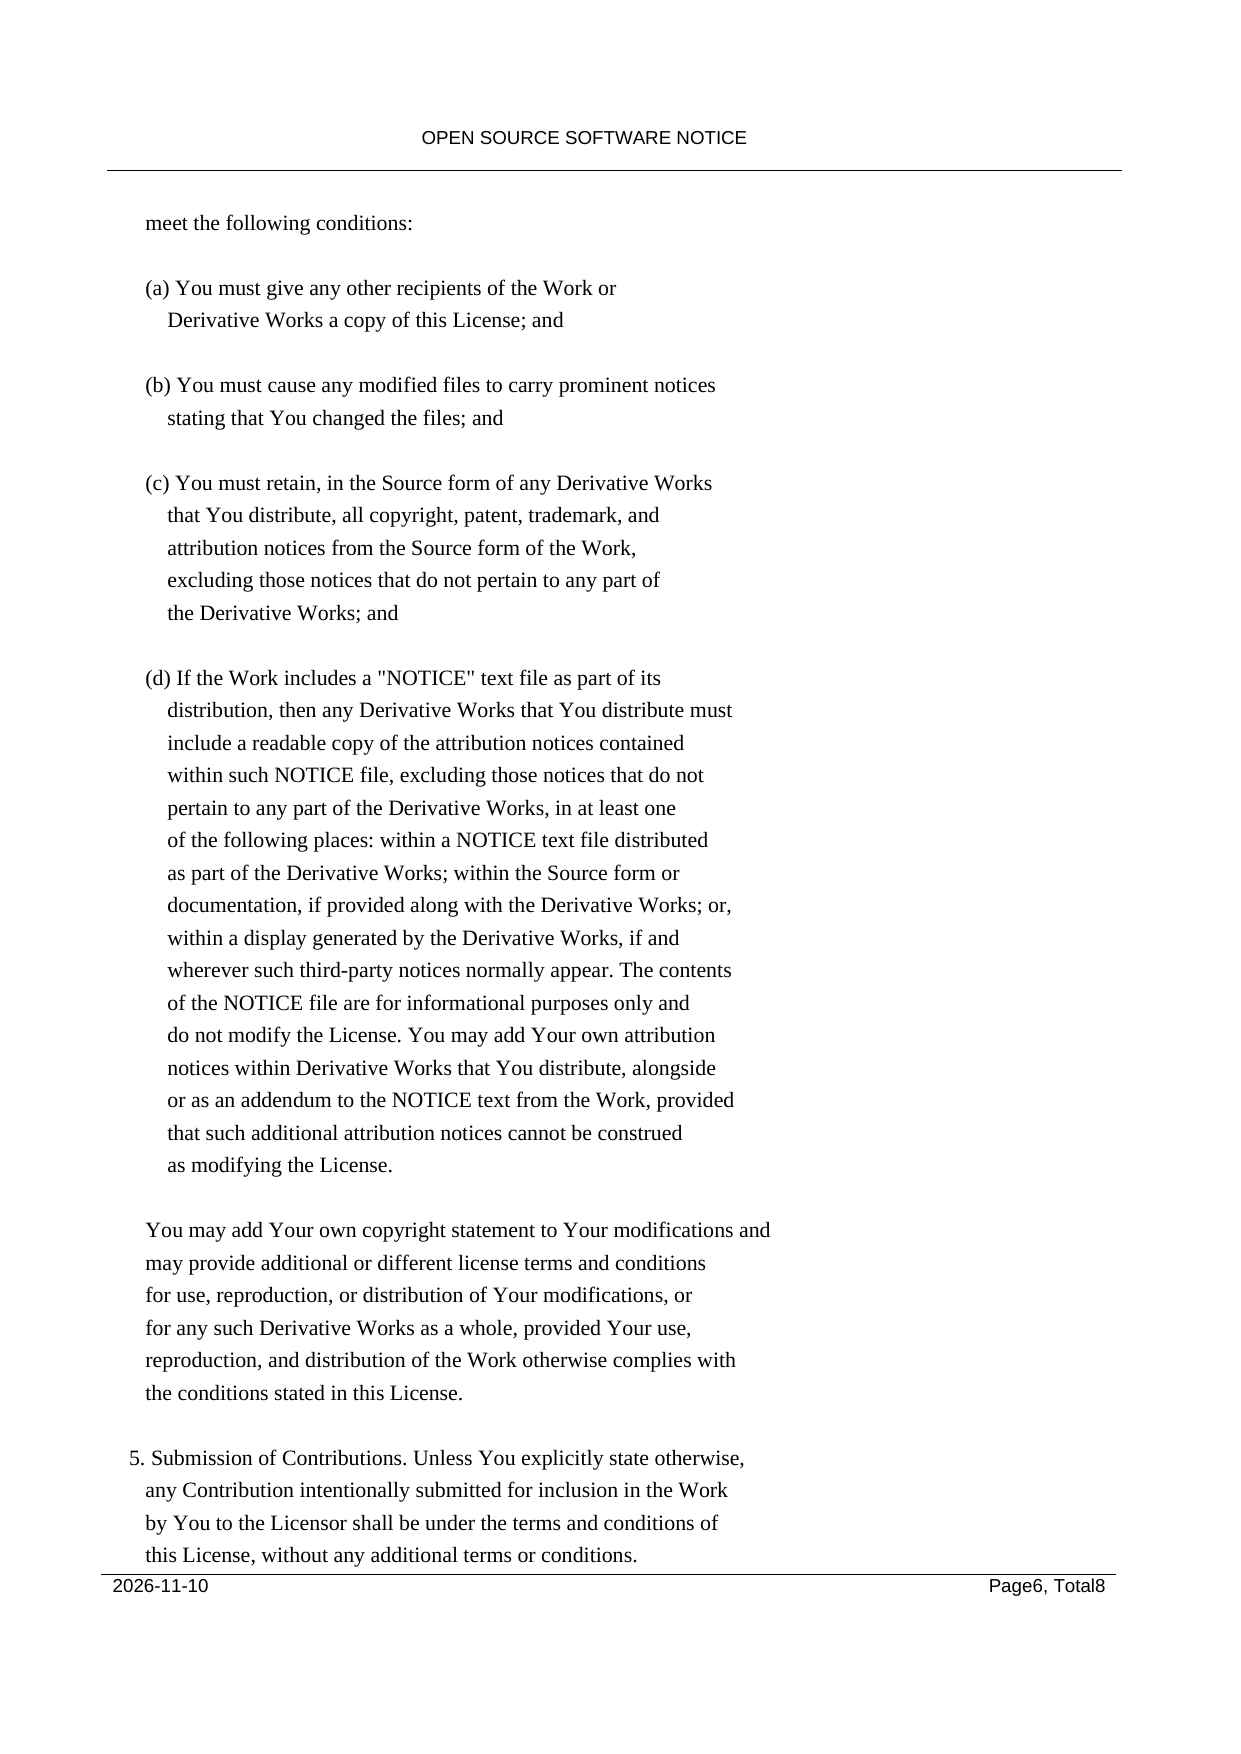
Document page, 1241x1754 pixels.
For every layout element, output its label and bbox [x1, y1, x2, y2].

text [112, 206, 1128, 1571]
